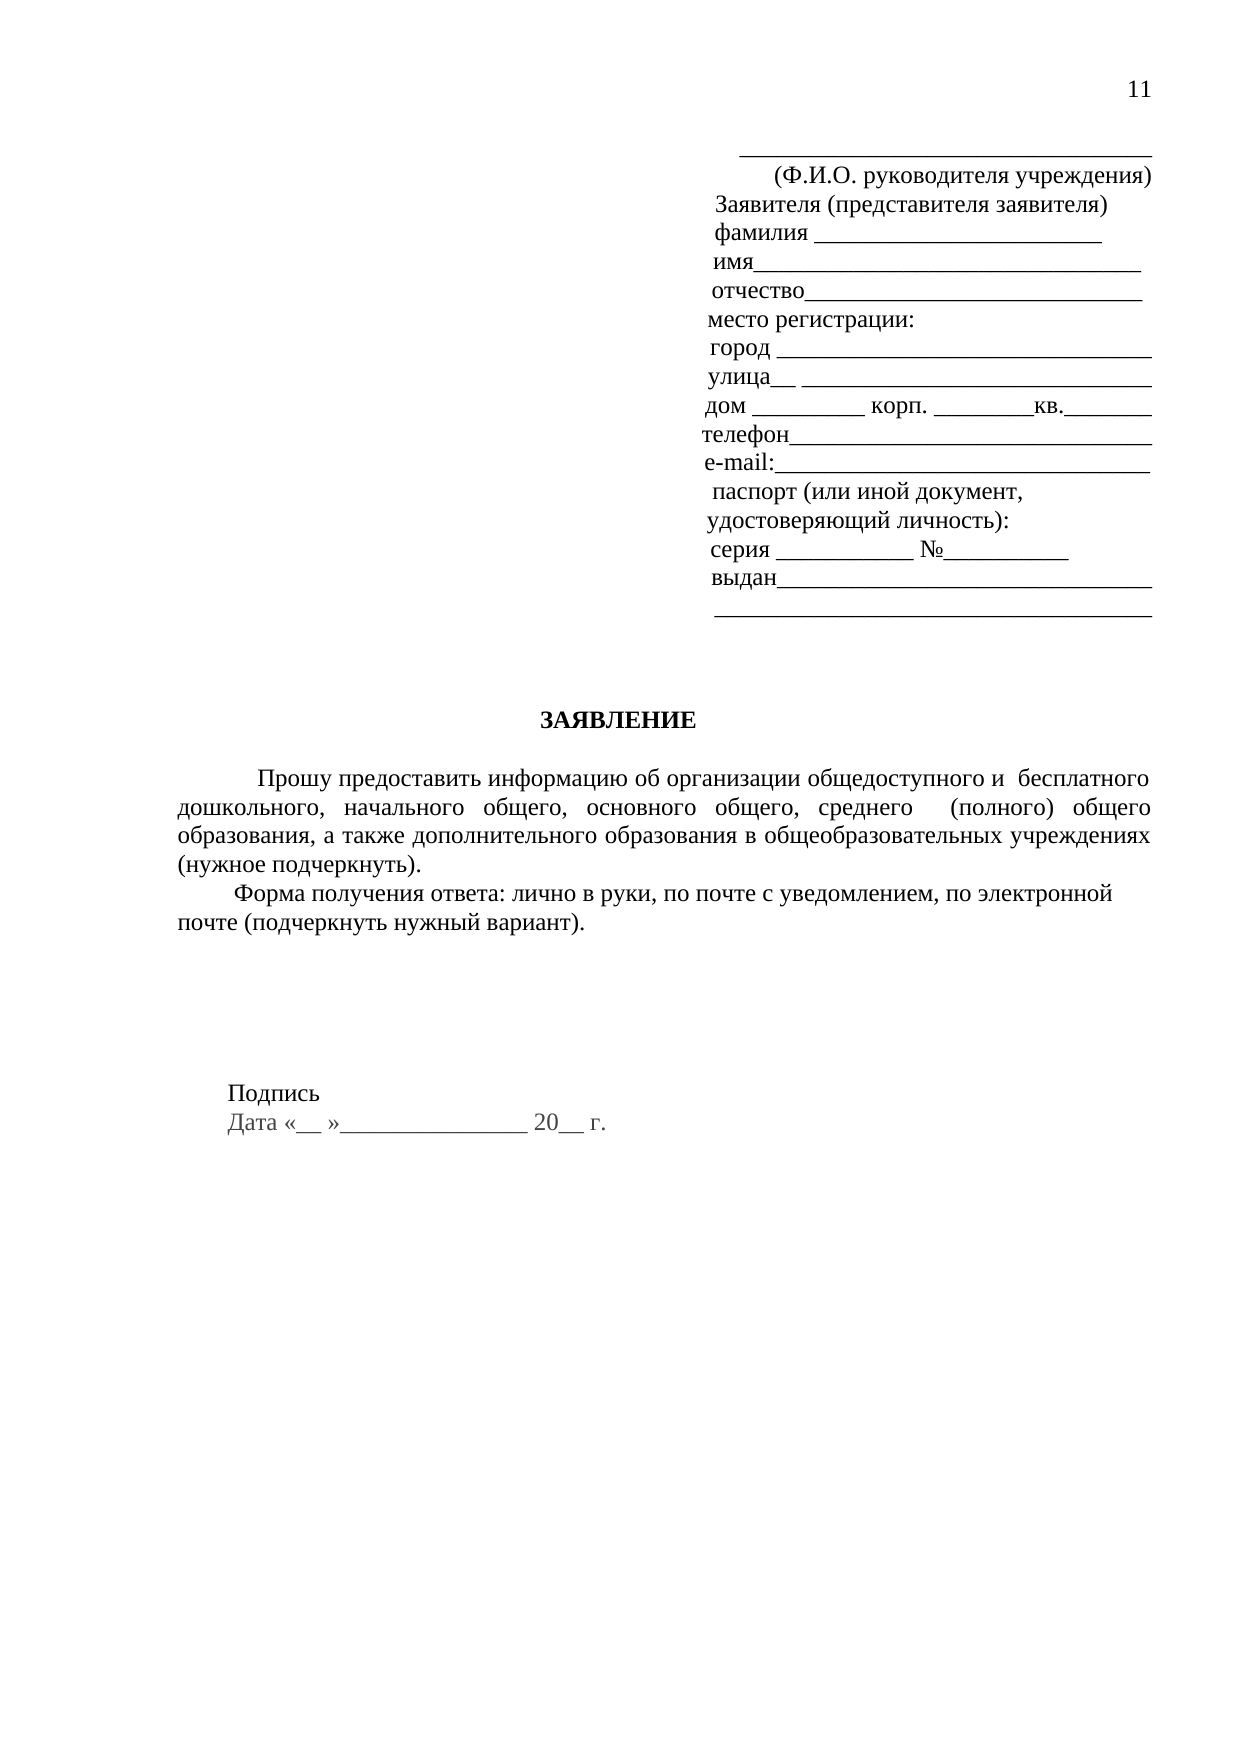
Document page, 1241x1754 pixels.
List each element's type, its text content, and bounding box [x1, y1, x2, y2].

text Подпись [177, 1078, 1152, 1107]
text _________________________________ [177, 131, 1152, 160]
text серия ___________ №__________ [177, 534, 1152, 562]
text Дата «__ »_______________ 20__ г. [177, 1107, 1152, 1136]
text удостоверяющий личность): [177, 505, 1152, 534]
text Заявителя (представителя заявителя) [177, 189, 1152, 217]
text (Ф.И.О. руководителя учреждения) [177, 160, 1152, 189]
text Прошу предоставить информацию об организации общедоступного и бесплатного дошкольного, начального общего, основного общего, среднего (полного) общего образования, а также дополнительного образования в общеобразовательных учреждениях (нужное подчеркнуть). [177, 763, 1152, 878]
text улица__ ____________________________ [177, 361, 1152, 390]
text дом _________ корп. ________кв._______ [177, 390, 1152, 419]
text e-mail:______________________________ [177, 447, 1152, 476]
text имя_______________________________ [177, 246, 1152, 275]
text Форма получения ответа: лично в руки, по почте с уведомлением, по электронной почте (подчеркнуть нужный вариант). [177, 878, 1152, 936]
text телефон_____________________________ [177, 419, 1152, 447]
text место регистрации: [177, 304, 1152, 332]
text паспорт (или иной документ, [177, 476, 1152, 505]
text отчество___________________________ [177, 275, 1152, 304]
text ___________________________________ [177, 591, 1152, 620]
text выдан______________________________ [177, 562, 1152, 591]
text фамилия _______________________ [177, 217, 1152, 246]
text город ______________________________ [177, 332, 1152, 361]
text ЗАЯВЛЕНИЕ [177, 706, 1152, 734]
